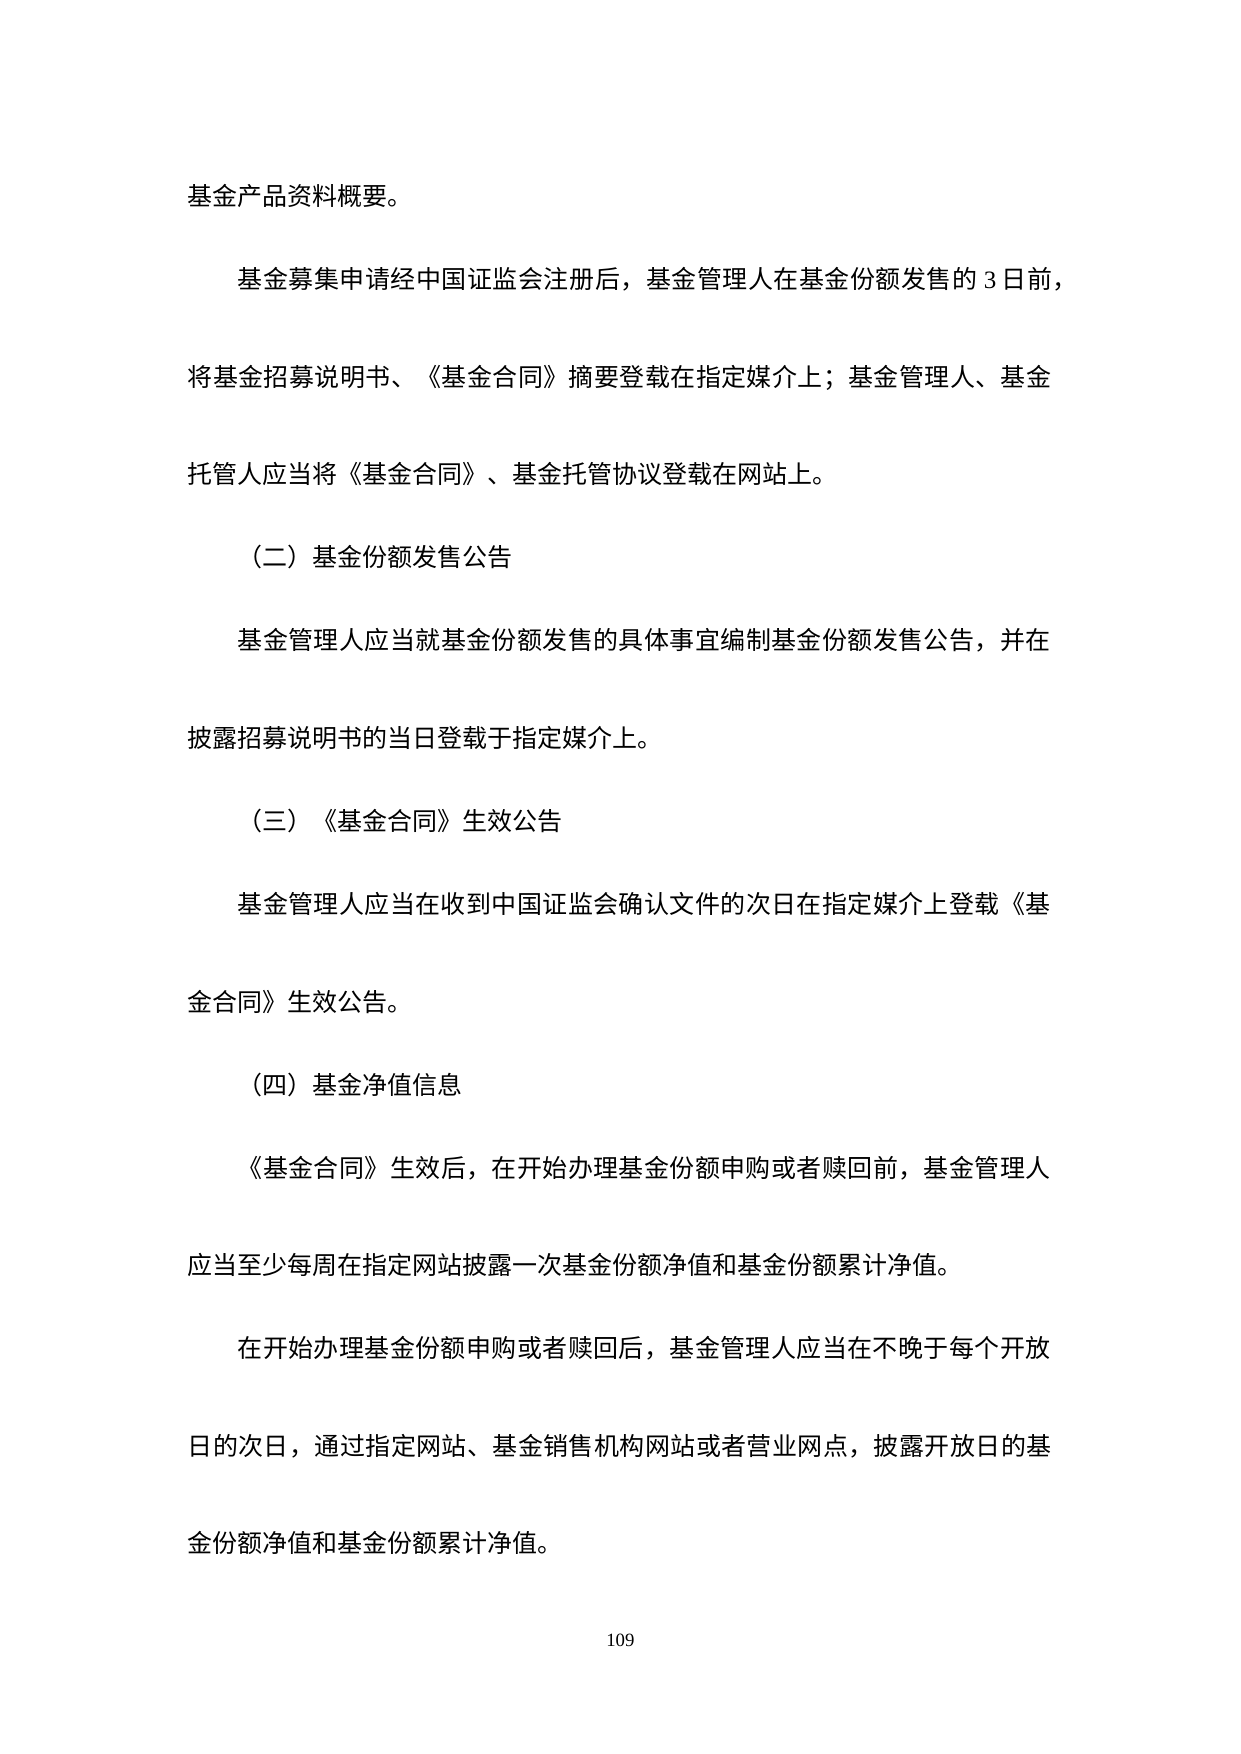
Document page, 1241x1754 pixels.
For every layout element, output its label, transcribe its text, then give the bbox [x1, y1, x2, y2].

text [187, 162, 1053, 227]
text 《基金合同》生效后，在开始办理基金份额申购或者赎回前，基金管理人应当至少每周在指定网站披露一次基金份额净值和基金份额累计净值。 [187, 1134, 1053, 1296]
text 基金募集申请经中国证监会注册后，基金管理人在基金份额发售的3日前，将基金招募说明书、《基金合同》摘要登载在指定媒介上；基金管理人、基金托管人应当将《基金合同》、基金托管协议登载在网站上。 [187, 245, 1053, 505]
text 基金管理人应当就基金份额发售的具体事宜编制基金份额发售公告，并在披露招募说明书的当日登载于指定媒介上。 [187, 606, 1053, 769]
text 在开始办理基金份额申购或者赎回后，基金管理人应当在不晚于每个开放日的次日，通过指定网站、基金销售机构网站或者营业网点，披露开放日的基金份额净值和基金份额累计净值。 [187, 1314, 1053, 1574]
text （二）基金份额发售公告 [187, 523, 1053, 588]
text （三）《基金合同》生效公告 [187, 787, 1053, 852]
text 基金管理人应当在收到中国证监会确认文件的次日在指定媒介上登载《基金合同》生效公告。 [187, 870, 1053, 1033]
text （四）基金净值信息 [187, 1051, 1053, 1116]
